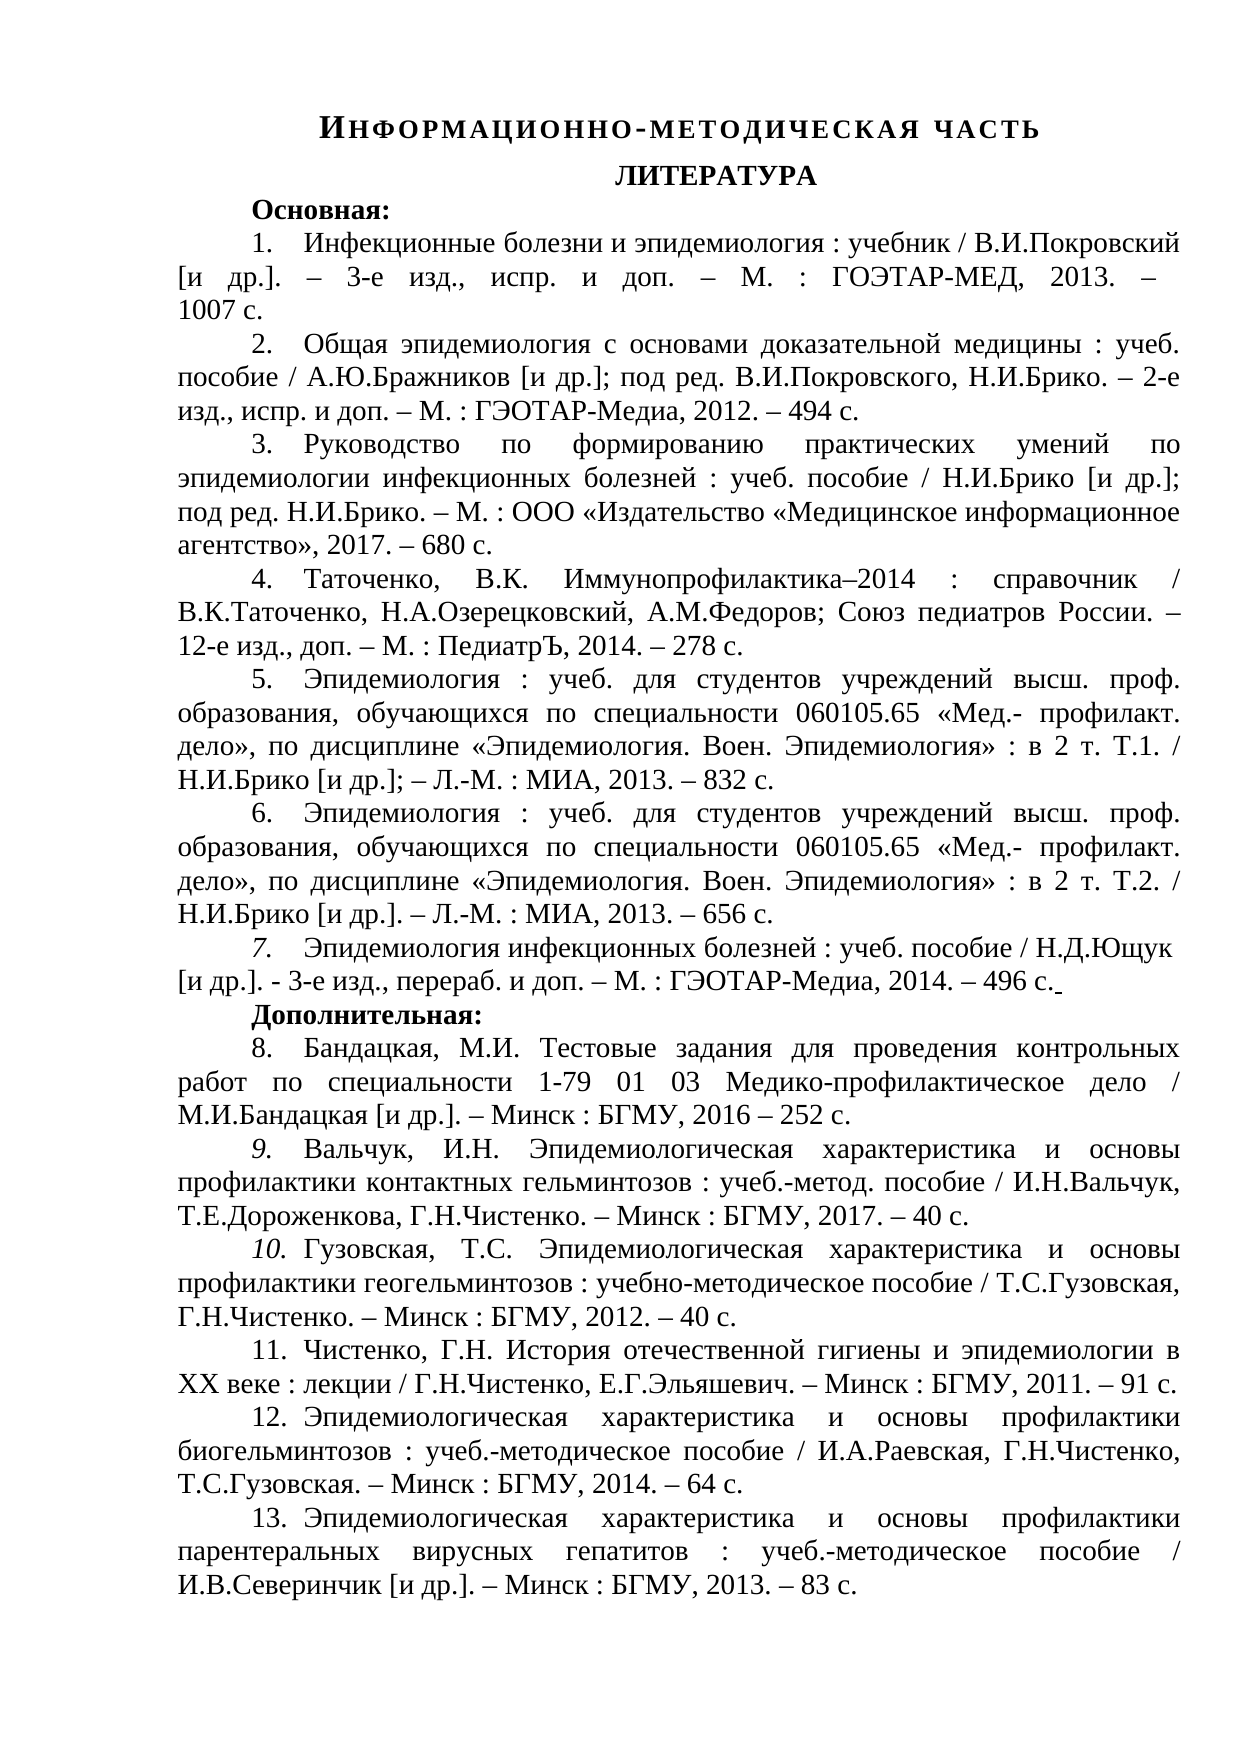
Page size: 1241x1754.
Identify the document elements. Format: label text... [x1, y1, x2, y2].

list Эпидемиология : учеб. для студентов учреждений высш. проф. образования, обучающихся по специальности 060105.65 «Мед.- профилакт. дело», по дисциплине «Эпидемиология. Воен. Эпидемиология» : в 2 т. Т.1. / Н.И.Брико [и др.]; – Л.-М. : МИА, 2013. – 832 с. [177, 661, 1181, 796]
list Общая эпидемиология с основами доказательной медицины : учеб. пособие / А.Ю.Бражников [и др.]; под ред. В.И.Покровского, Н.И.Брико. – 2-е изд., испр. и доп. – М. : ГЭОТАР-Медиа, 2012. – 494 с. [177, 326, 1181, 427]
list Таточенко, В.К. Иммунопрофилактика–2014 : справочник / В.К.Таточенко, Н.А.Озерецковский, А.М.Федоров; Союз педиатров России. – 12-е изд., доп. – М. : ПедиатрЪ, 2014. – 278 с. [177, 561, 1181, 661]
text Дополнительная: [177, 997, 1181, 1030]
list Эпидемиология инфекционных болезней : учеб. пособие / Н.Д.Ющук [и др.]. - 3-е изд., перераб. и доп. – М. : ГЭОТАР-Медиа, 2014. – 496 с. [177, 930, 1181, 997]
text Информационно-методическая часть [177, 107, 1181, 146]
list Гузовская, Т.С. Эпидемиологическая характеристика и основы профилактики геогельминтозов : учебно-методическое пособие / Т.С.Гузовская, Г.Н.Чистенко. – Минск : БГМУ, 2012. – 40 с. [177, 1232, 1181, 1332]
list Эпидемиологическая характеристика и основы профилактики биогельминтозов : учеб.-методическое пособие / И.А.Раевская, Г.Н.Чистенко, Т.С.Гузовская. – Минск : БГМУ, 2014. – 64 с. [177, 1399, 1181, 1500]
list Бандацкая, М.И. Тестовые задания для проведения контрольных работ по специальности 1-79 01 03 Медико-профилактическое дело / М.И.Бандацкая [и др.]. – Минск : БГМУ, 2016 – 252 с. [177, 1030, 1181, 1131]
list Эпидемиологическая характеристика и основы профилактики парентеральных вирусных гепатитов : учеб.-методическое пособие / И.В.Северинчик [и др.]. – Минск : БГМУ, 2013. – 83 с. [177, 1500, 1181, 1601]
text ЛИТЕРАТУРА [177, 158, 1181, 192]
list Инфекционные болезни и эпидемиология : учебник / В.И.Покровский [и др.]. – 3-е изд., испр. и доп. – М. : ГОЭТАР-МЕД, 2013. – 1007 с. [177, 225, 1181, 326]
text Основная: [177, 192, 1181, 225]
list Эпидемиология : учеб. для студентов учреждений высш. проф. образования, обучающихся по специальности 060105.65 «Мед.- профилакт. дело», по дисциплине «Эпидемиология. Воен. Эпидемиология» : в 2 т. Т.2. / Н.И.Брико [и др.]. – Л.-М. : МИА, 2013. – 656 с. [177, 796, 1181, 930]
list Руководство по формированию практических умений по эпидемиологии инфекционных болезней : учеб. пособие / Н.И.Брико [и др.]; под ред. Н.И.Брико. – М. : ООО «Издательство «Медицинское информационное агентство», 2017. – 680 с. [177, 427, 1181, 561]
list Вальчук, И.Н. Эпидемиологическая характеристика и основы профилактики контактных гельминтозов : учеб.-метод. пособие / И.Н.Вальчук, Т.Е.Дороженкова, Г.Н.Чистенко. – Минск : БГМУ, 2017. – 40 с. [177, 1131, 1181, 1232]
list Чистенко, Г.Н. История отечественной гигиены и эпидемиологии в ХХ веке : лекции / Г.Н.Чистенко, Е.Г.Эльяшевич. – Минск : БГМУ, 2011. – 91 с. [177, 1332, 1181, 1399]
